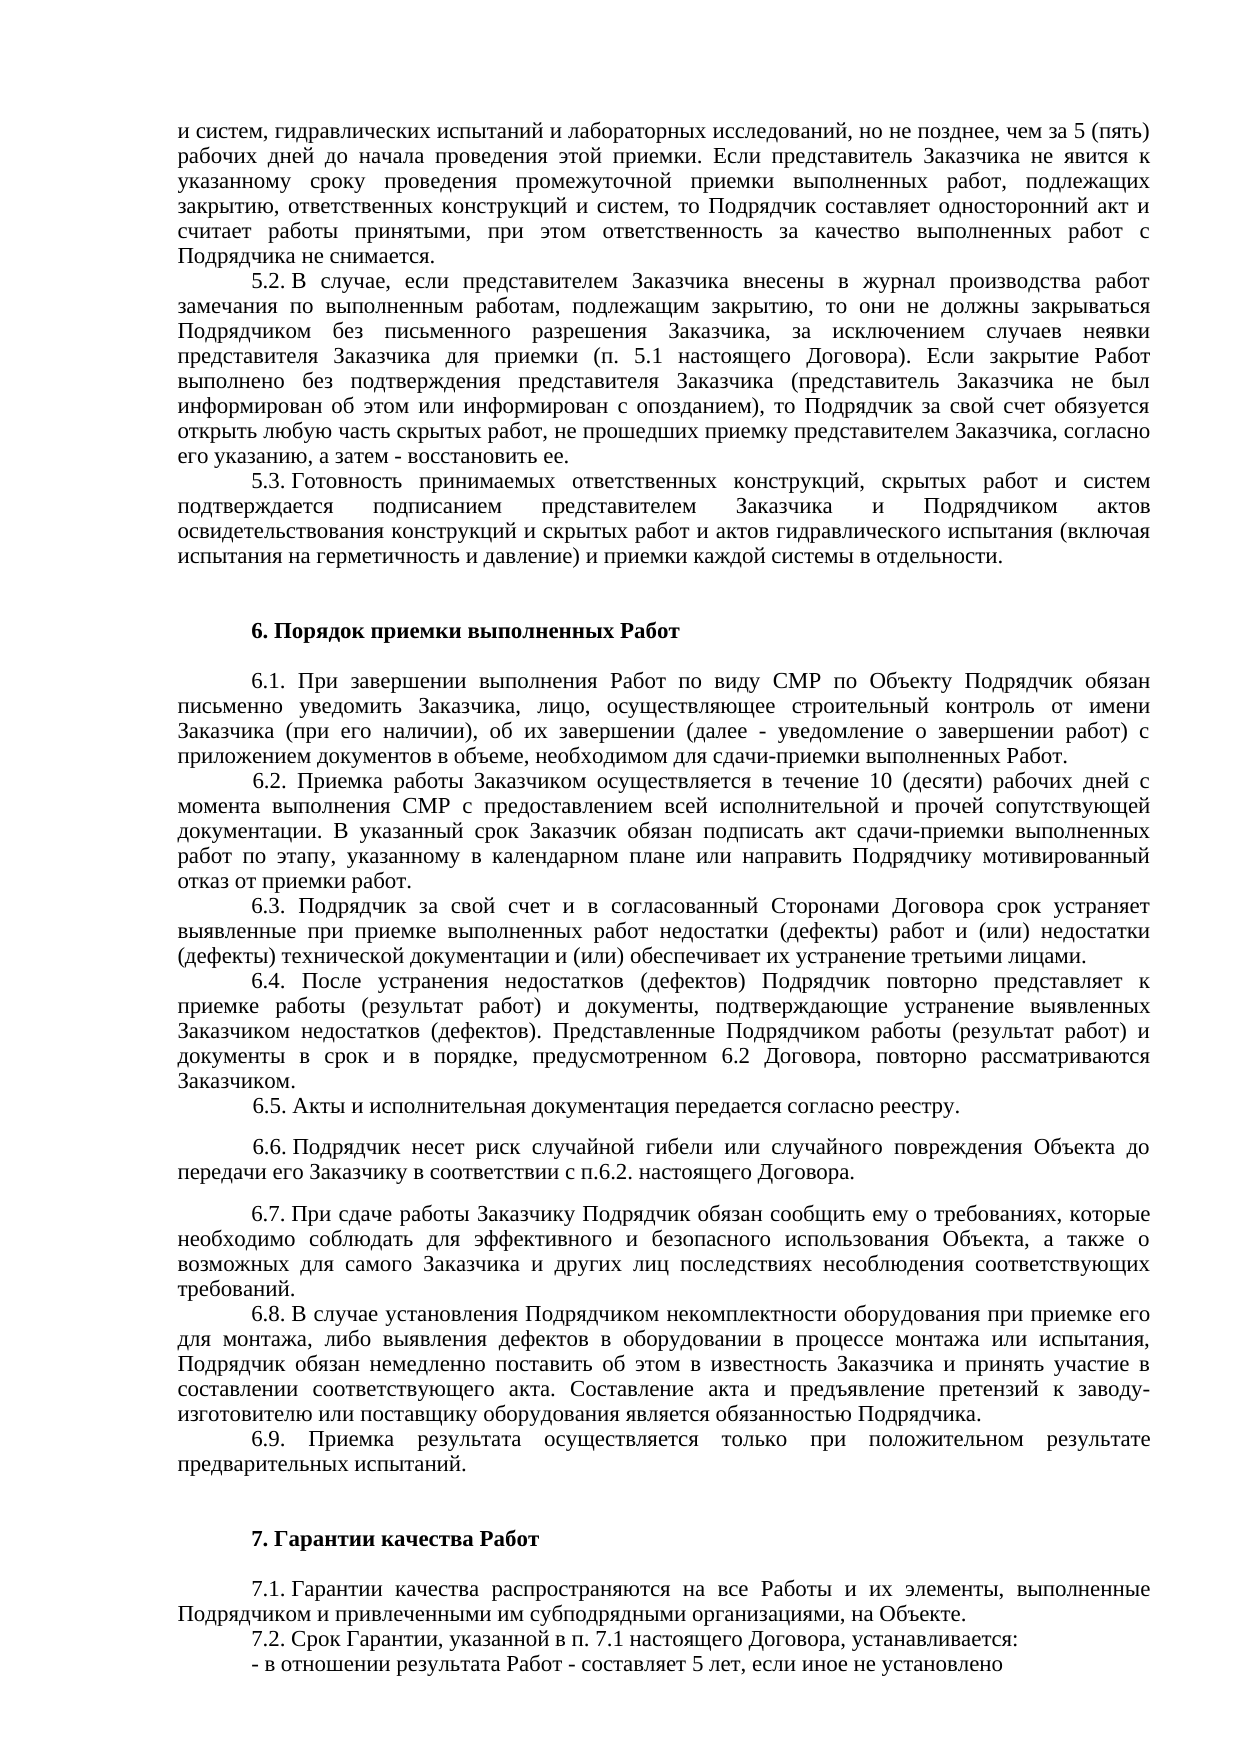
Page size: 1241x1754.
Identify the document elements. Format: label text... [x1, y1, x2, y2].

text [177, 118, 1152, 268]
subtitle - в отношении результата Работ - составляет 5 лет, если иное не установлено [222, 1651, 1152, 1676]
text 6.1. При завершении выполнения Работ по виду СМР по Объекту Подрядчик обязан письменно уведомить Заказчика, лицо, осуществляющее строительный контроль от имени Заказчика (при его наличии), об их завершении (далее - уведомление о завершении работ) с приложением документов в объеме, необходимом для сдачи-приемки выполненных Работ. [177, 668, 1152, 768]
text 6.5. Акты и исполнительная документация передается согласно реестру. [177, 1093, 1152, 1118]
text 6.4. После устранения недостатков (дефектов) Подрядчик повторно представляет к приемке работы (результат работ) и документы, подтверждающие устранение выявленных Заказчиком недостатков (дефектов). Представленные Подрядчиком работы (результат работ) и документы в срок и в порядке, предусмотренном 6.2 Договора, повторно рассматриваются Заказчиком. [177, 968, 1152, 1093]
text 6.3. Подрядчик за свой счет и в согласованный Сторонами Договора срок устраняет выявленные при приемке выполненных работ недостатки (дефекты) работ и (или) недостатки (дефекты) технической документации и (или) обеспечивает их устранение третьими лицами. [177, 893, 1152, 968]
text 6. Порядок приемки выполненных Работ [177, 618, 1152, 643]
text 6.7. При сдаче работы Заказчику Подрядчик обязан сообщить ему о требованиях, которые необходимо соблюдать для эффективного и безопасного использования Объекта, а также о возможных для самого Заказчика и других лиц последствиях несоблюдения соответствующих требований. [177, 1201, 1152, 1301]
text 5.2. В случае, если представителем Заказчика внесены в журнал производства работ замечания по выполненным работам, подлежащим закрытию, то они не должны закрываться Подрядчиком без письменного разрешения Заказчика, за исключением случаев неявки представителя Заказчика для приемки (п. 5.1 настоящего Договора). Если закрытие Работ выполнено без подтверждения представителя Заказчика (представитель Заказчика не был информирован об этом или информирован с опозданием), то Подрядчик за свой счет обязуется открыть любую часть скрытых работ, не прошедших приемку представителем Заказчика, согласно его указанию, а затем - восстановить ее. [177, 268, 1152, 468]
text 5.3. Готовность принимаемых ответственных конструкций, скрытых работ и систем подтверждается подписанием представителем Заказчика и Подрядчиком актов освидетельствования конструкций и скрытых работ и актов гидравлического испытания (включая испытания на герметичность и давление) и приемки каждой системы в отдельности. [177, 468, 1152, 568]
text 6.2. Приемка работы Заказчиком осуществляется в течение 10 (десяти) рабочих дней с момента выполнения СМР с предоставлением всей исполнительной и прочей сопутствующей документации. В указанный срок Заказчик обязан подписать акт сдачи-приемки выполненных работ по этапу, указанному в календарном плане или направить Подрядчику мотивированный отказ от приемки работ. [177, 768, 1152, 893]
text 7.1. Гарантии качества распространяются на все Работы и их элементы, выполненные Подрядчиком и привлеченными им субподрядными организациями, на Объекте. [177, 1576, 1152, 1626]
text 6.9. Приемка результата осуществляется только при положительном результате предварительных испытаний. [177, 1426, 1152, 1476]
text 6.8. В случае установления Подрядчиком некомплектности оборудования при приемке его для монтажа, либо выявления дефектов в оборудовании в процессе монтажа или испытания, Подрядчик обязан немедленно поставить об этом в известность Заказчика и принять участие в составлении соответствующего акта. Составление акта и предъявление претензий к заводу-изготовителю или поставщику оборудования является обязанностью Подрядчика. [177, 1301, 1152, 1426]
text 6.6. Подрядчик несет риск случайной гибели или случайного повреждения Объекта до передачи его Заказчику в соответствии с п.6.2. настоящего Договора. [177, 1135, 1152, 1185]
text 7. Гарантии качества Работ [177, 1526, 1152, 1551]
text 7.2. Срок Гарантии, указанной в п. 7.1 настоящего Договора, устанавливается: [177, 1626, 1152, 1651]
